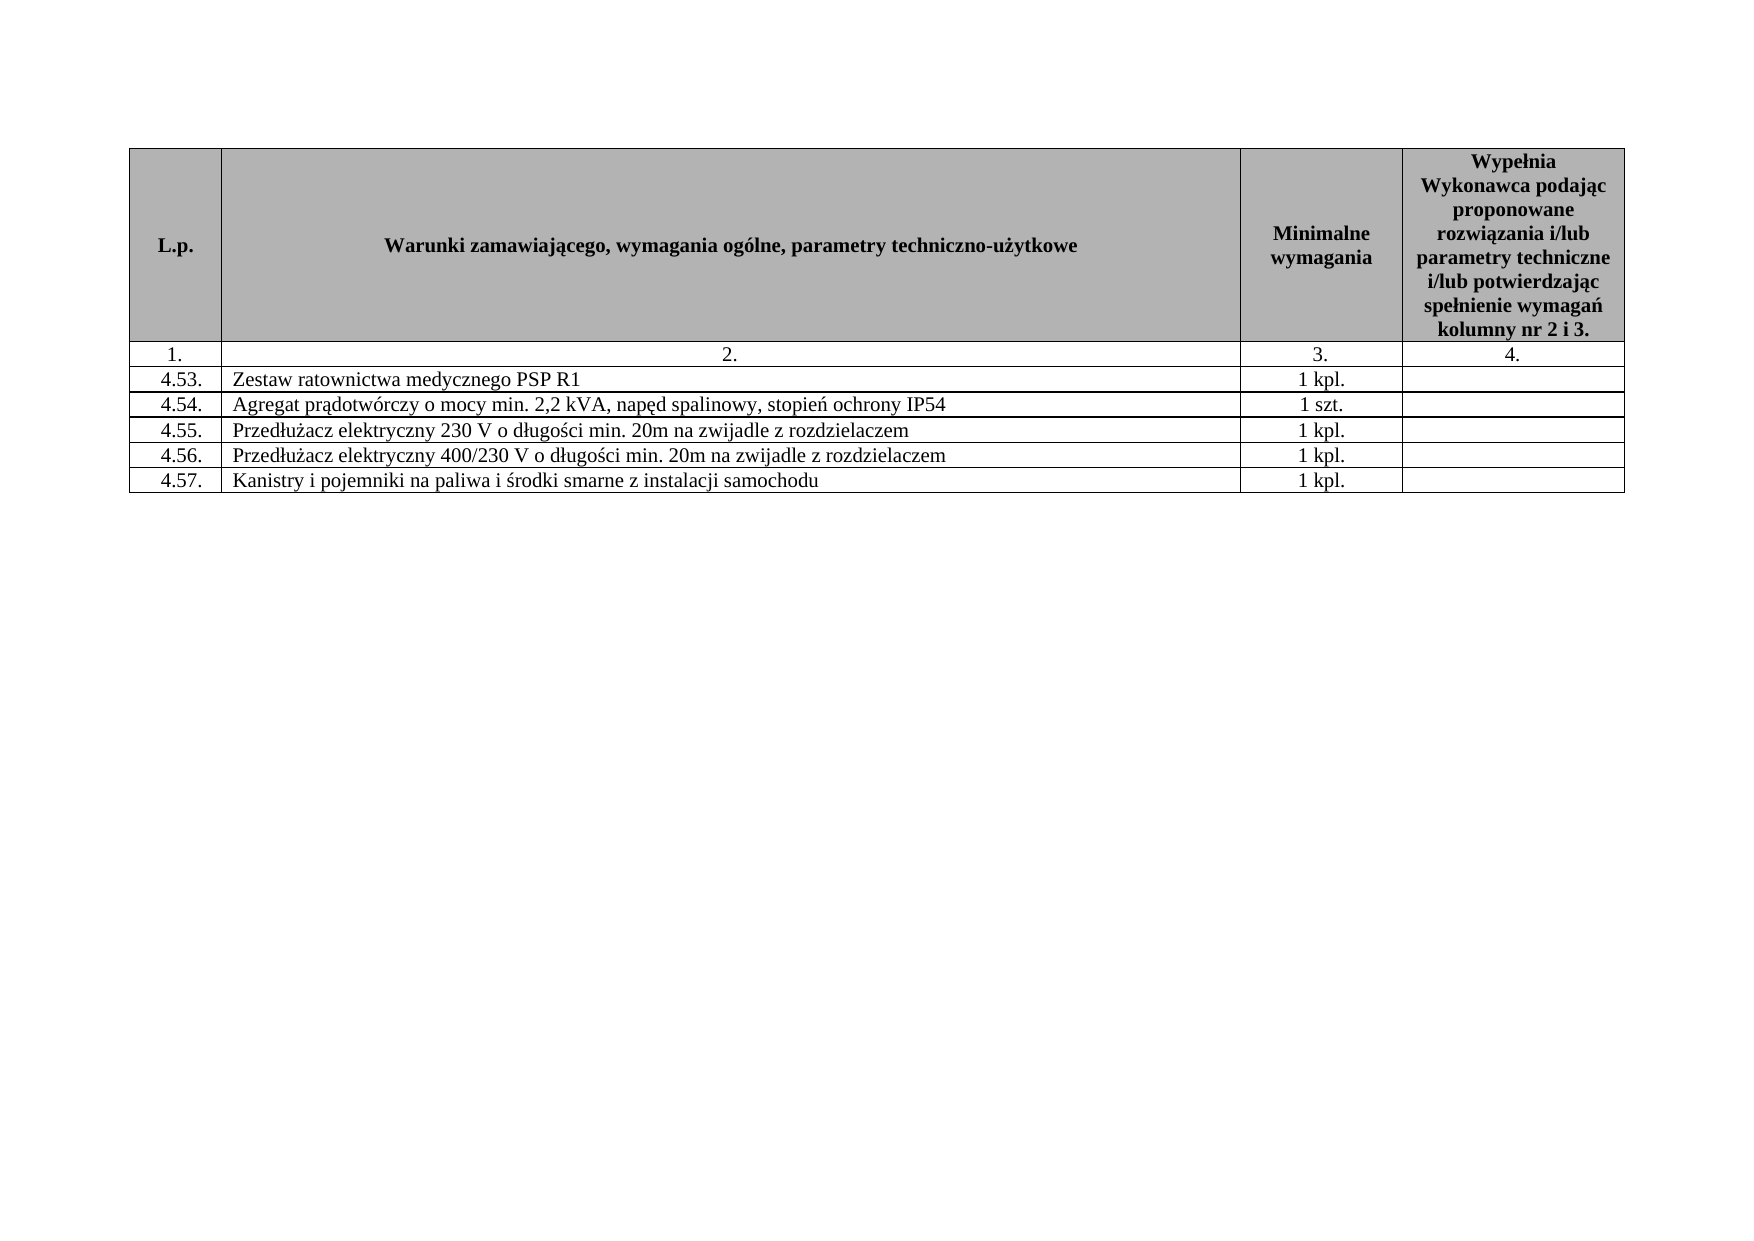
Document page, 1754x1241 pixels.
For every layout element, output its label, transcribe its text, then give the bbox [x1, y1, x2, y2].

table_cell 1 kpl. [1241, 418, 1402, 442]
table_cell Przedłużacz elektryczny 230 V o długości min. 20m na zwijadle z rozdzielaczem [222, 418, 1240, 442]
table_cell [1403, 468, 1624, 492]
table_header Minimalne wymagania [1241, 149, 1402, 341]
table_header L.p. [130, 149, 221, 341]
table_cell 1 szt. [1241, 393, 1402, 416]
table_cell Zestaw ratownictwa medycznego PSP R1 [222, 367, 1240, 391]
table_cell [1403, 393, 1624, 416]
table_cell [130, 342, 221, 366]
table_cell 1 kpl. [1241, 443, 1402, 467]
table_cell 4.54. [130, 393, 221, 416]
table_cell 1 kpl. [1241, 468, 1402, 492]
table_cell [1403, 418, 1624, 442]
table_cell 4.57. [130, 468, 221, 492]
table_cell 4.56. [130, 443, 221, 467]
table_cell [1403, 367, 1624, 391]
table_cell 1 kpl. [1241, 367, 1402, 391]
table_cell [222, 342, 1240, 366]
table_cell 4.53. [130, 367, 221, 391]
table_cell [1403, 342, 1624, 366]
table_header Wypełnia Wykonawca podając proponowane rozwiązania i/lub parametry techniczne i/lub potwierdzając spełnienie wymagań kolumny nr 2 i 3. [1403, 149, 1624, 341]
table_cell [1403, 443, 1624, 467]
table_cell Kanistry i pojemniki na paliwa i środki smarne z instalacji samochodu [222, 468, 1240, 492]
table_cell 4.55. [130, 418, 221, 442]
table_cell Przedłużacz elektryczny 400/230 V o długości min. 20m na zwijadle z rozdzielaczem [222, 443, 1240, 467]
table_cell Agregat prądotwórczy o mocy min. 2,2 kVA, napęd spalinowy, stopień ochrony IP54 [222, 393, 1240, 416]
table_cell [1241, 342, 1402, 366]
table_header Warunki zamawiającego, wymagania ogólne, parametry techniczno-użytkowe [222, 149, 1240, 341]
